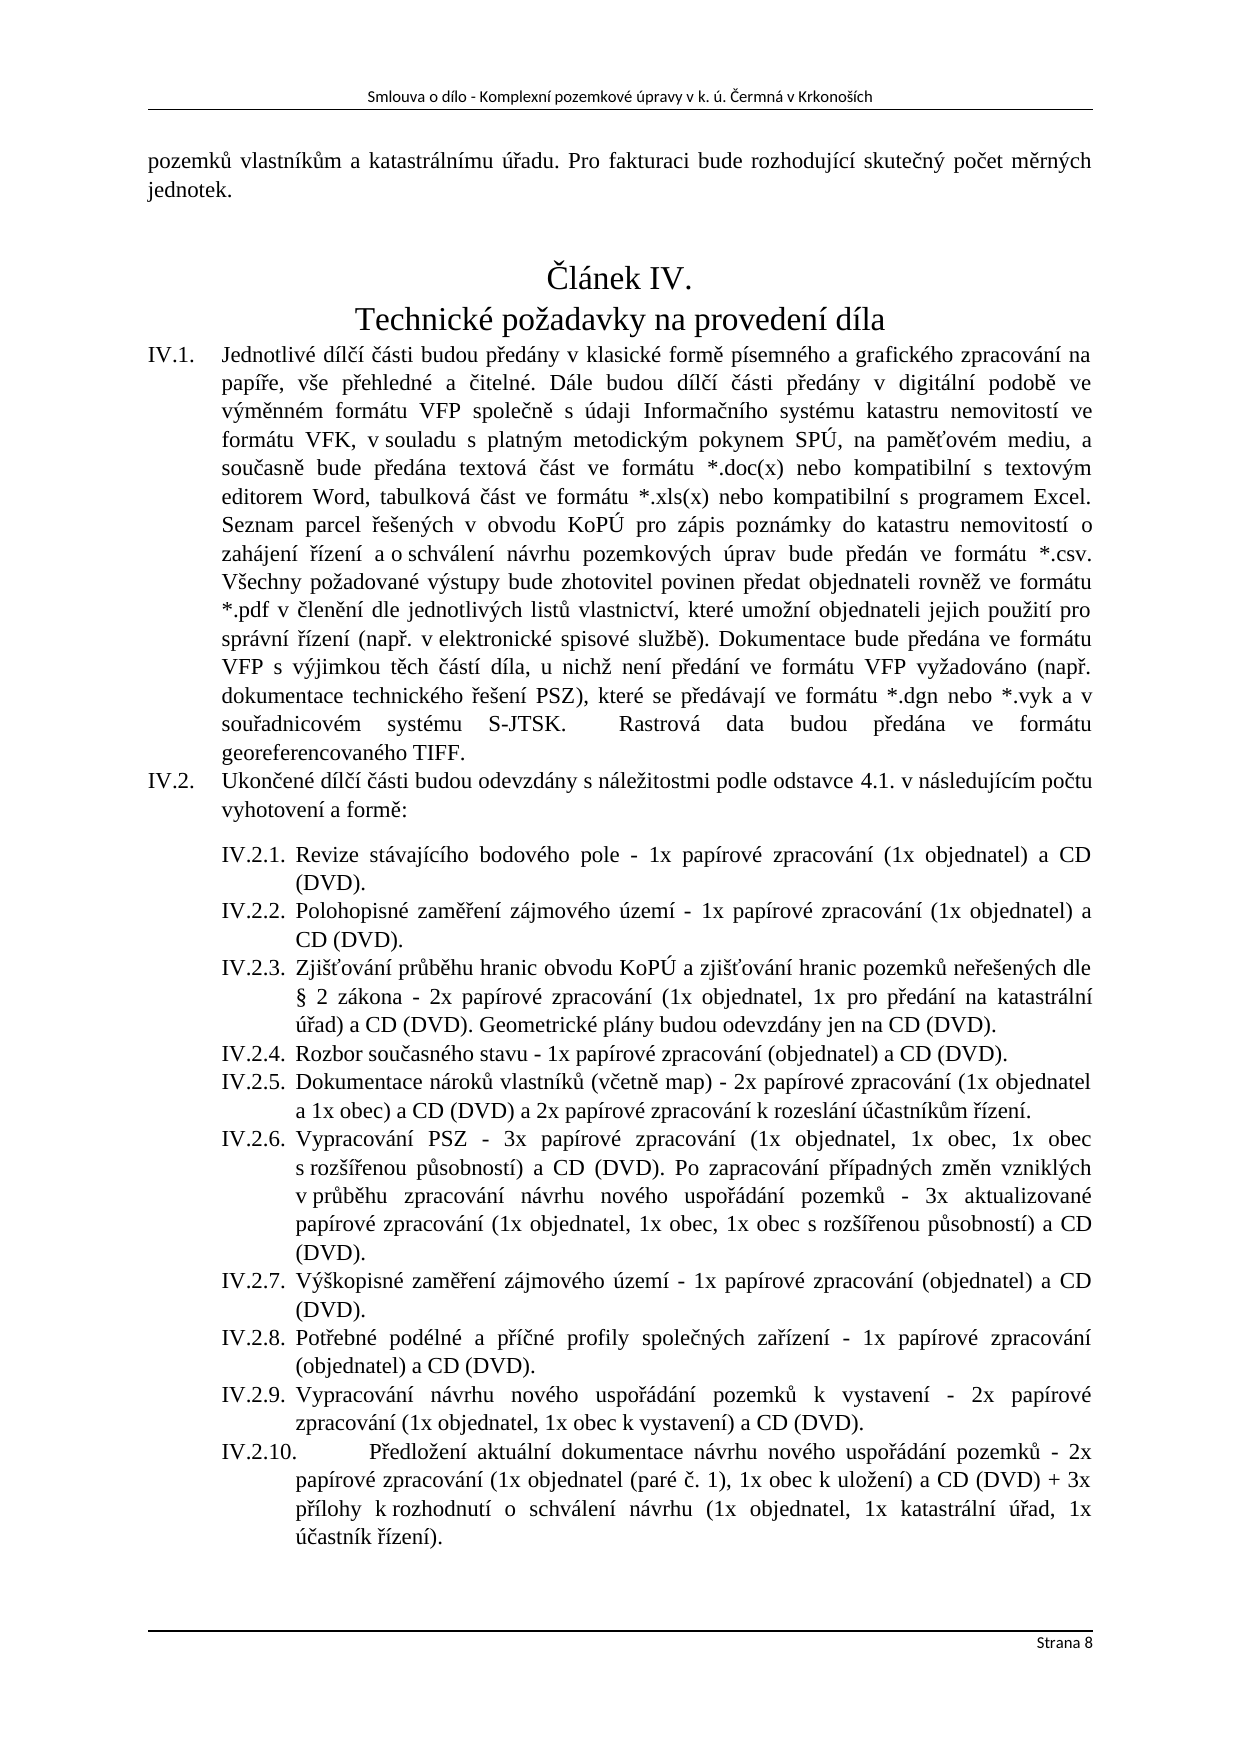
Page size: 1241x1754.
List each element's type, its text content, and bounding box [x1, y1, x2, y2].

text Výškopisné zaměření zájmového území - 1x papírové zpracování (objednatel) a CD (DVD). [221, 1267, 1093, 1322]
text Vypracování PSZ - 3x papírové zpracování (1x objednatel, 1x obec, 1x obec s rozšířenou působností) a CD (DVD). Po zapracování případných změn vzniklých v průběhu zpracování návrhu nového uspořádání pozemků - 3x aktualizované papírové zpracování (1x objednatel, 1x obec, 1x obec s rozšířenou působností) a CD (DVD). [221, 1125, 1093, 1265]
text Předložení aktuální dokumentace návrhu nového uspořádání pozemků - 2x papírové zpracování (1x objednatel (paré č. 1), 1x obec k uložení) a CD (DVD) + 3x přílohy k rozhodnutí o schválení návrhu (1x objednatel, 1x katastrální úřad, 1x účastník řízení). [221, 1438, 1093, 1549]
subtitle Technické požadavky na provedení díla [148, 258, 1093, 338]
list Jednotlivé dílčí části budou předány v klasické formě písemného a grafického zpracování na papíře, vše přehledné a čitelné. Dále budou dílčí části předány v digitální podobě ve výměnném formátu VFP společně s údaji Informačního systému katastru nemovitostí ve formátu VFK, v souladu s platným metodickým pokynem SPÚ, na paměťovém mediu, a současně bude předána textová část ve formátu *.doc(x) nebo kompatibilní s textovým editorem Word, tabulková část ve formátu *.xls(x) nebo kompatibilní s programem Excel. Seznam parcel řešených v obvodu KoPÚ pro zápis poznámky do katastru nemovitostí o zahájení řízení a o schválení návrhu pozemkových úprav bude předán ve formátu *.csv. Všechny požadované výstupy bude zhotovitel povinen předat objednateli rovněž ve formátu *.pdf v členění dle jednotlivých listů vlastnictví, které umožní objednateli jejich použití pro správní řízení (např. v elektronické spisové službě). Dokumentace bude předána ve formátu VFP s výjimkou těch částí díla, u nichž není předání ve formátu VFP vyžadováno (např. dokumentace technického řešení PSZ), které se předávají ve formátu *.dgn nebo *.vyk a v souřadnicovém systému S-JTSK. Rastrová data budou předána ve formátu georeferencovaného TIFF. [148, 341, 1093, 765]
text Zjišťování průběhu hranic obvodu KoPÚ a zjišťování hranic pozemků neřešených dle § 2 zákona - 2x papírové zpracování (1x objednatel, 1x pro předání na katastrální úřad) a CD (DVD). Geometrické plány budou odevzdány jen na CD (DVD). [221, 954, 1093, 1038]
text Revize stávajícího bodového pole - 1x papírové zpracování (1x objednatel) a CD (DVD). [221, 841, 1093, 896]
text Polohopisné zaměření zájmového území - 1x papírové zpracování (1x objednatel) a CD (DVD). [221, 898, 1093, 952]
text Potřebné podélné a příčné profily společných zařízení - 1x papírové zpracování (objednatel) a CD (DVD). [221, 1324, 1093, 1379]
text Rozbor současného stavu - 1x papírové zpracování (objednatel) a CD (DVD). [221, 1040, 1093, 1066]
text Vypracování návrhu nového uspořádání pozemků k vystavení - 2x papírové zpracování (1x objednatel, 1x obec k vystavení) a CD (DVD). [221, 1381, 1093, 1436]
text Dokumentace nároků vlastníků (včetně map) - 2x papírové zpracování (1x objednatel a 1x obec) a CD (DVD) a 2x papírové zpracování k rozeslání účastníkům řízení. [221, 1068, 1093, 1123]
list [148, 148, 1093, 202]
list Ukončené dílčí části budou odevzdány s náležitostmi podle odstavce 4.1. v následujícím počtu vyhotovení a formě: [148, 767, 1093, 822]
